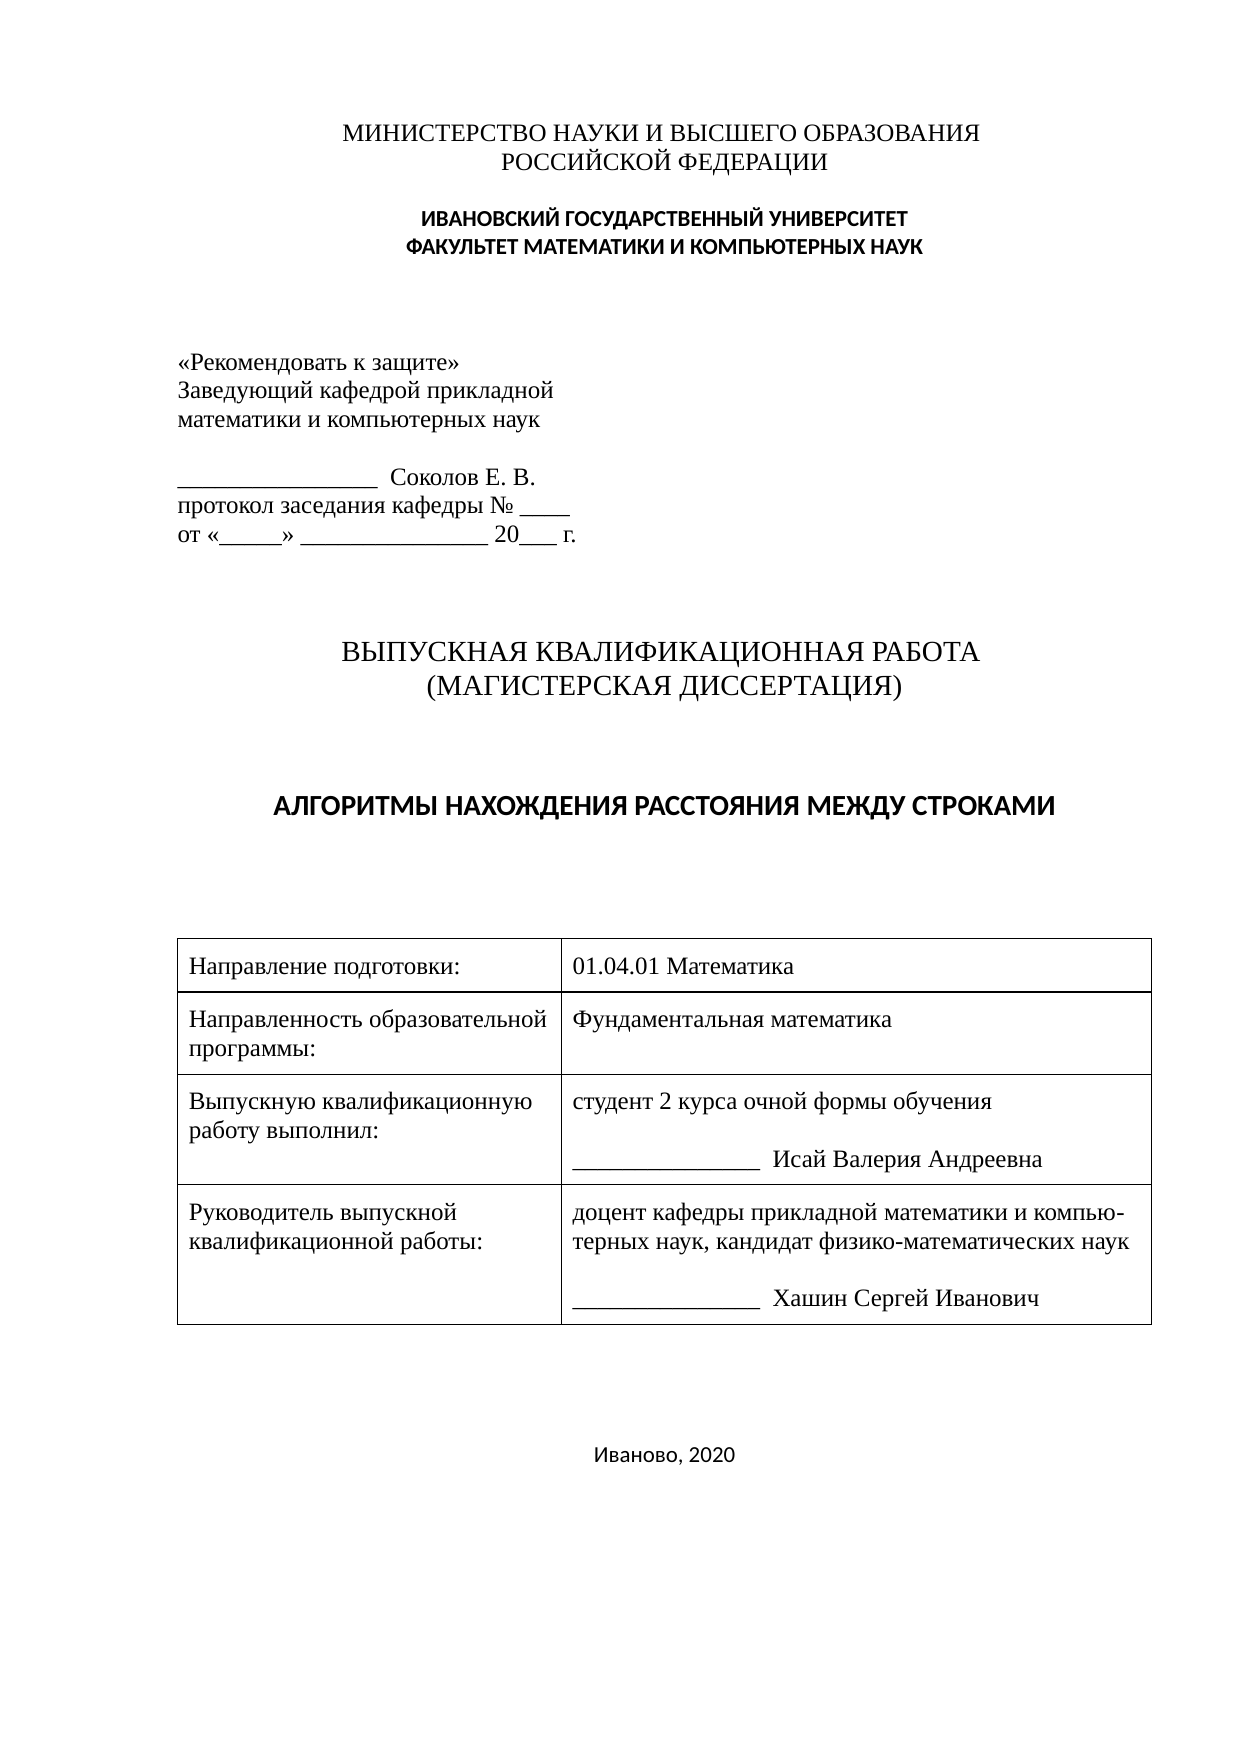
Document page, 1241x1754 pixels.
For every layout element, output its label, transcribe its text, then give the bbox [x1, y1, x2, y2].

table_cell Фундаментальная математика [562, 993, 1151, 1073]
text ________________ Соколов Е. В. [177, 462, 1152, 490]
text протокол заседания кафедры № ____ [177, 490, 1152, 519]
text Министерство науки и высшего образования Российской Федерации [177, 118, 1152, 176]
table_cell Руководитель выпускной квалификационной работы: [178, 1185, 561, 1324]
text Ивановский государственный университет [177, 204, 1152, 232]
text Алгоритмы нахождения расстояния между строками [177, 787, 1152, 823]
text Факультет математики и компьютерных наук [177, 232, 1152, 260]
table_header Направление подготовки: [178, 939, 561, 991]
text Иваново, 2020 [177, 1440, 1152, 1468]
text «Рекомендовать к защите» [177, 347, 1152, 375]
text Заведующий кафедрой прикладной математики и компьютерных наук [177, 375, 1152, 433]
text от «_____» _______________ 20___ г. [177, 519, 1152, 548]
table_cell Выпускную квалификационную работу выполнил: [178, 1075, 561, 1184]
table_cell студент 2 курса очной формы обучения _______________ Исай Валерия Андреевна [562, 1075, 1151, 1184]
text Выпускная квалификационная работа (магистерская диссертация) [177, 634, 1152, 701]
table_cell доцент кафедры прикладной математики и компьютерных наук, кандидат физико-математических наук _______________ Хашин Сергей Иванович [562, 1185, 1151, 1324]
table_cell Направленность образовательной программы: [178, 993, 561, 1073]
table_header 01.04.01 Математика [562, 939, 1151, 991]
